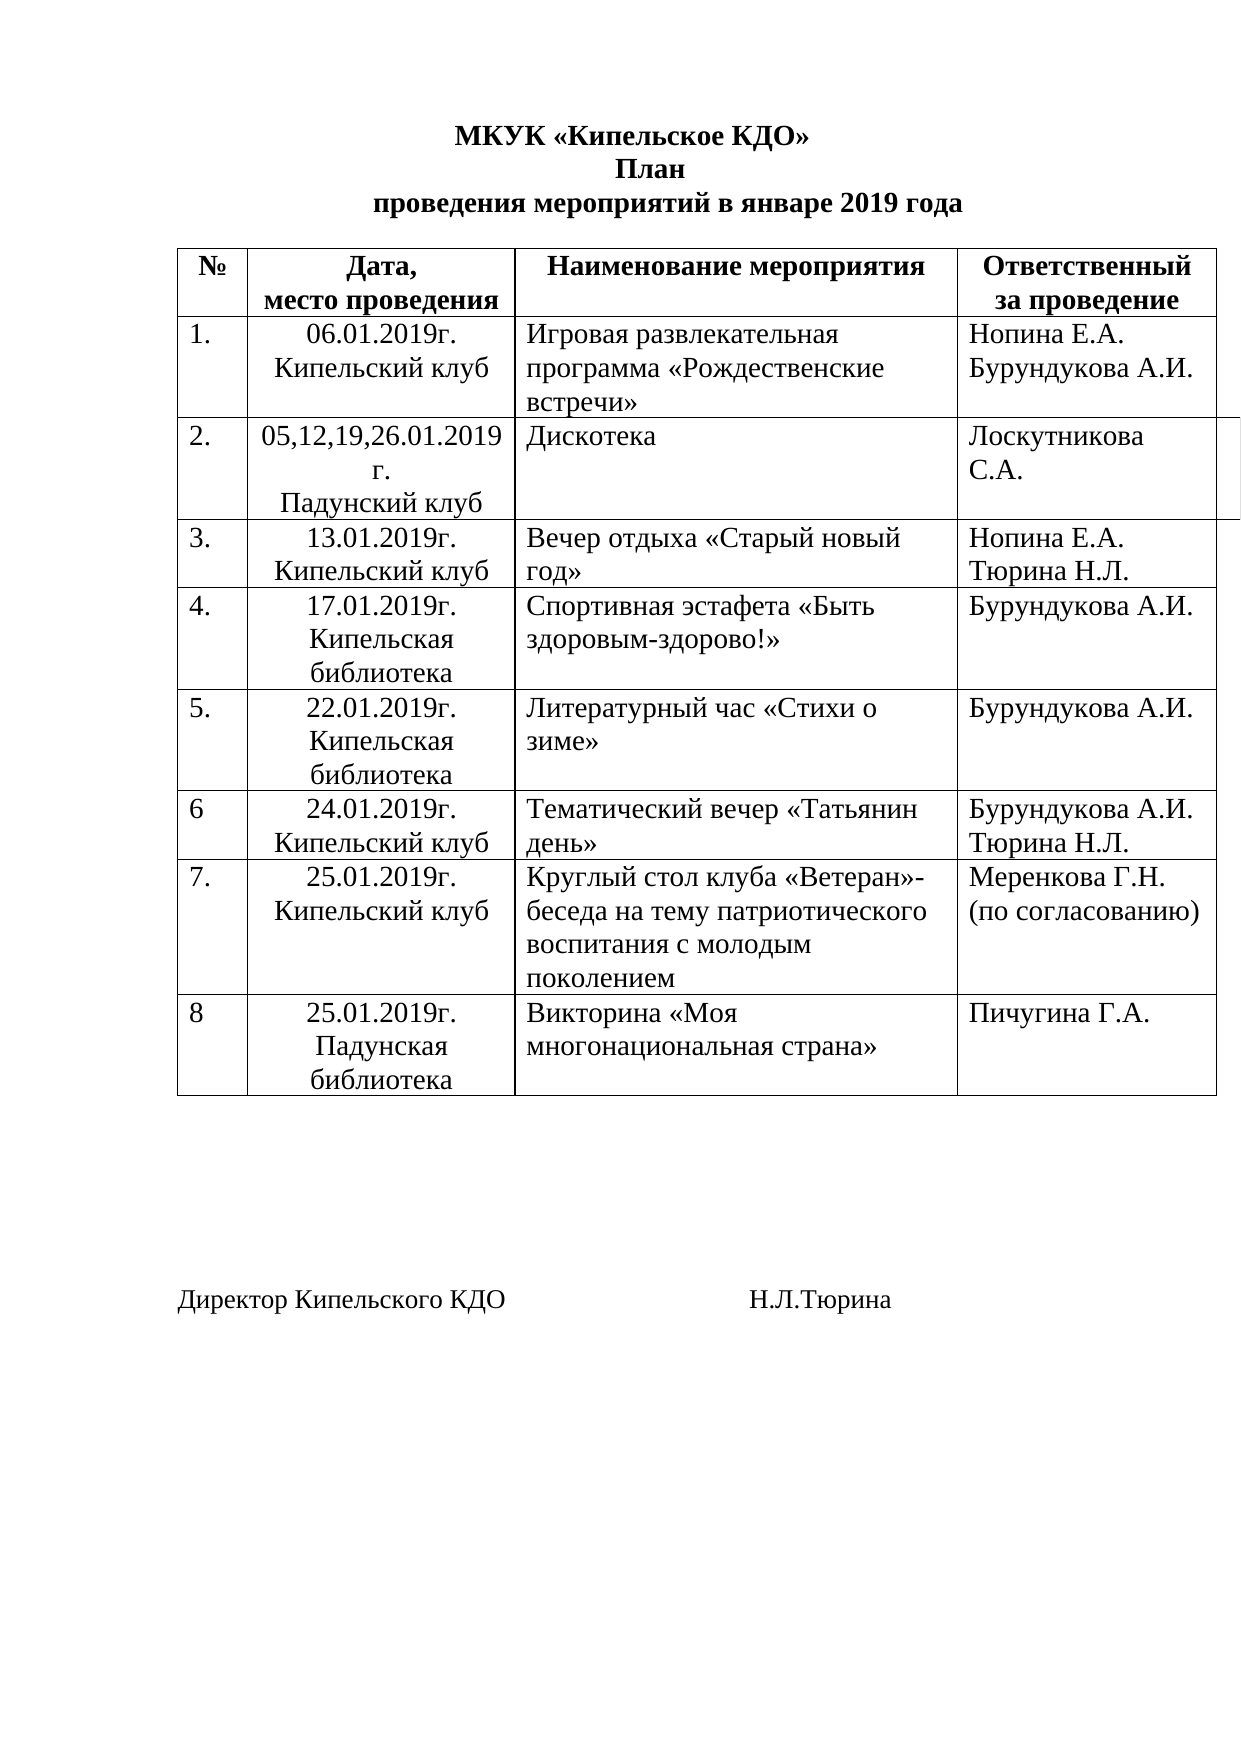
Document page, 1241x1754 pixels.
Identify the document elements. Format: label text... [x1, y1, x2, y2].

table_cell Лоскутникова С.А. [958, 418, 1216, 519]
table_header Дата, место проведения [248, 249, 514, 316]
table_header Наименование мероприятия [516, 249, 957, 316]
table_header № [178, 249, 247, 316]
table_cell 22.01.2019г. Кипельская библиотека [248, 690, 514, 790]
table_cell 8 [178, 995, 247, 1095]
table_cell Нопина Е.А. Бурундукова А.И. [958, 317, 1216, 417]
table_cell Бурундукова А.И. [958, 588, 1216, 689]
table_header Ответственный за проведение [958, 249, 1216, 316]
table_cell 13.01.2019г. Кипельский клуб [248, 520, 514, 587]
table_cell Нопина Е.А. Тюрина Н.Л. [958, 520, 1216, 587]
table_cell 25.01.2019г. Кипельский клуб [248, 860, 514, 994]
table_cell [1217, 418, 1240, 519]
table_cell Литературный час «Стихи о зиме» [516, 690, 957, 790]
table_cell Бурундукова А.И. Тюрина Н.Л. [958, 791, 1216, 858]
table_cell Дискотека [516, 418, 957, 519]
table_cell 05,12,19,26.01.2019г. Падунский клуб [248, 418, 514, 519]
table_cell Игровая развлекательная программа «Рождественские встречи» [516, 317, 957, 417]
table_cell 3. [178, 520, 247, 587]
table_cell Круглый стол клуба «Ветеран»-беседа на тему патриотического воспитания с молодым поколением [516, 860, 957, 994]
table_cell Викторина «Моя многонациональная страна» [516, 995, 957, 1095]
table_cell Вечер отдыха «Старый новый год» [516, 520, 957, 587]
table_cell 25.01.2019г. Падунская библиотека [248, 995, 514, 1095]
table_cell Меренкова Г.Н.(по согласованию) [958, 860, 1216, 994]
table_cell Тематический вечер «Татьянин день» [516, 791, 957, 858]
table_cell Пичугина Г.А. [958, 995, 1216, 1095]
text План [177, 152, 1152, 185]
table_cell 2. [178, 418, 247, 519]
text проведения мероприятий в январе 2019 года [177, 185, 1152, 219]
text Директор Кипельского КДО Н.Л.Тюрина [177, 1283, 1152, 1314]
table_cell 6 [178, 791, 247, 858]
table_cell Спортивная эстафета «Быть здоровым-здорово!» [516, 588, 957, 689]
table_cell Бурундукова А.И. [958, 690, 1216, 790]
table_cell 1. [178, 317, 247, 417]
table_cell 24.01.2019г. Кипельский клуб [248, 791, 514, 858]
text МКУК «Кипельское КДО» [177, 118, 1152, 152]
table_cell 06.01.2019г. Кипельский клуб [248, 317, 514, 417]
table_cell 17.01.2019г. Кипельская библиотека [248, 588, 514, 689]
table_cell 4. [178, 588, 247, 689]
table_cell 7. [178, 860, 247, 994]
table_cell 5. [178, 690, 247, 790]
